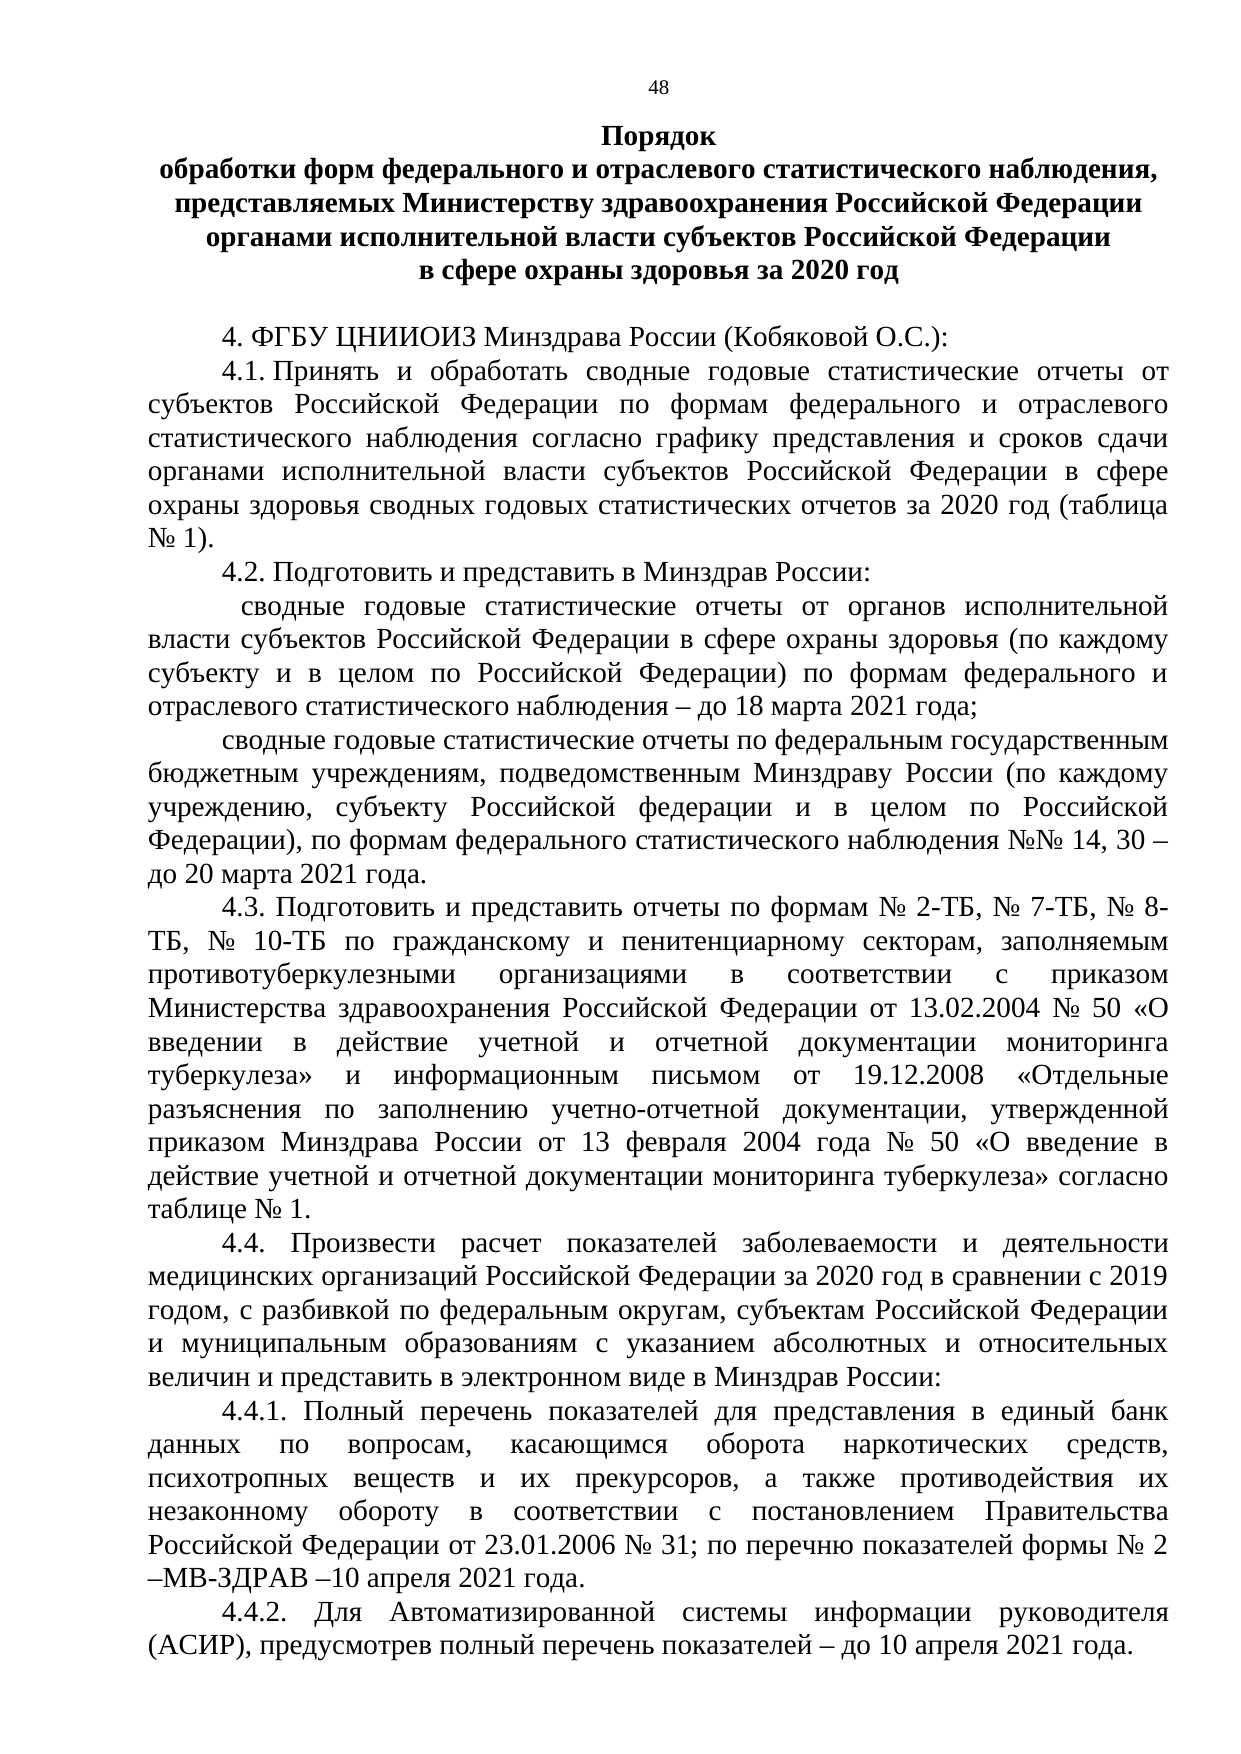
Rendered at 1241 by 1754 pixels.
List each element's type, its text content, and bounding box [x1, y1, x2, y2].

text сводные годовые статистические отчеты по федеральным государственным бюджетным учреждениям, подведомственным Минздраву России (по каждому учреждению, субъекту Российской федерации и в целом по Российской Федерации), по формам федерального статистического наблюдения №№ 14, 30 – до 20 марта 2021 года. [148, 722, 1169, 889]
text 4.1. Принять и обработать сводные годовые статистические отчеты от субъектов Российской Федерации по формам федерального и отраслевого статистического наблюдения согласно графику представления и сроков сдачи органами исполнительной власти субъектов Российской Федерации в сфере охраны здоровья сводных годовых статистических отчетов за 2020 год (таблица № 1). [148, 353, 1169, 554]
text 4.3. Подготовить и представить отчеты по формам № 2-ТБ, № 7-ТБ, № 8-ТБ, № 10-ТБ по гражданскому и пенитенциарному секторам, заполняемым противотуберкулезными организациями в соответствии с приказом Министерства здравоохранения Российской Федерации от 13.02.2004 № 50 «О введении в действие учетной и отчетной документации мониторинга туберкулеза» и информационным письмом от 19.12.2008 «Отдельные разъяснения по заполнению учетно-отчетной документации, утвержденной приказом Минздрава России от 13 февраля 2004 года № 50 «О введение в действие учетной и отчетной документации мониторинга туберкулеза» согласно таблице № 1. [148, 889, 1169, 1225]
text 4.4. Произвести расчет показателей заболеваемости и деятельности медицинских организаций Российской Федерации за 2020 год в сравнении с 2019 годом, с разбивкой по федеральным округам, субъектам Российской Федерации и муниципальным образованиям с указанием абсолютных и относительных величин и представить в электронном виде в Минздрав России: [148, 1225, 1169, 1393]
text 4.4.1. Полный перечень показателей для представления в единый банк данных по вопросам, касающимся оборота наркотических средств, психотропных веществ и их прекурсоров, а также противодействия их незаконному обороту в соответствии с постановлением Правительства Российской Федерации от 23.01.2006 № 31; по перечню показателей формы № 2 –МВ-ЗДРАВ –10 апреля 2021 года. [148, 1393, 1169, 1594]
text обработки форм федерального и отраслевого статистического наблюдения, представляемых Министерству здравоохранения Российской Федерации органами исполнительной власти субъектов Российской Федерации [148, 152, 1169, 252]
text в сфере охраны здоровья за 2020 год [148, 252, 1169, 286]
text 4.4.2. Для Автоматизированной системы информации руководителя (АСИР), предусмотрев полный перечень показателей – до 10 апреля 2021 года. [148, 1594, 1169, 1661]
text 4. ФГБУ ЦНИИОИЗ Минздрава России (Кобяковой О.С.): [148, 319, 1169, 353]
text 4.2. Подготовить и представить в Минздрав России: [148, 554, 1169, 588]
text сводные годовые статистические отчеты от органов исполнительной власти субъектов Российской Федерации в сфере охраны здоровья (по каждому субъекту и в целом по Российской Федерации) по формам федерального и отраслевого статистического наблюдения – до 18 марта 2021 года; [148, 588, 1169, 722]
text Порядок [148, 118, 1169, 152]
